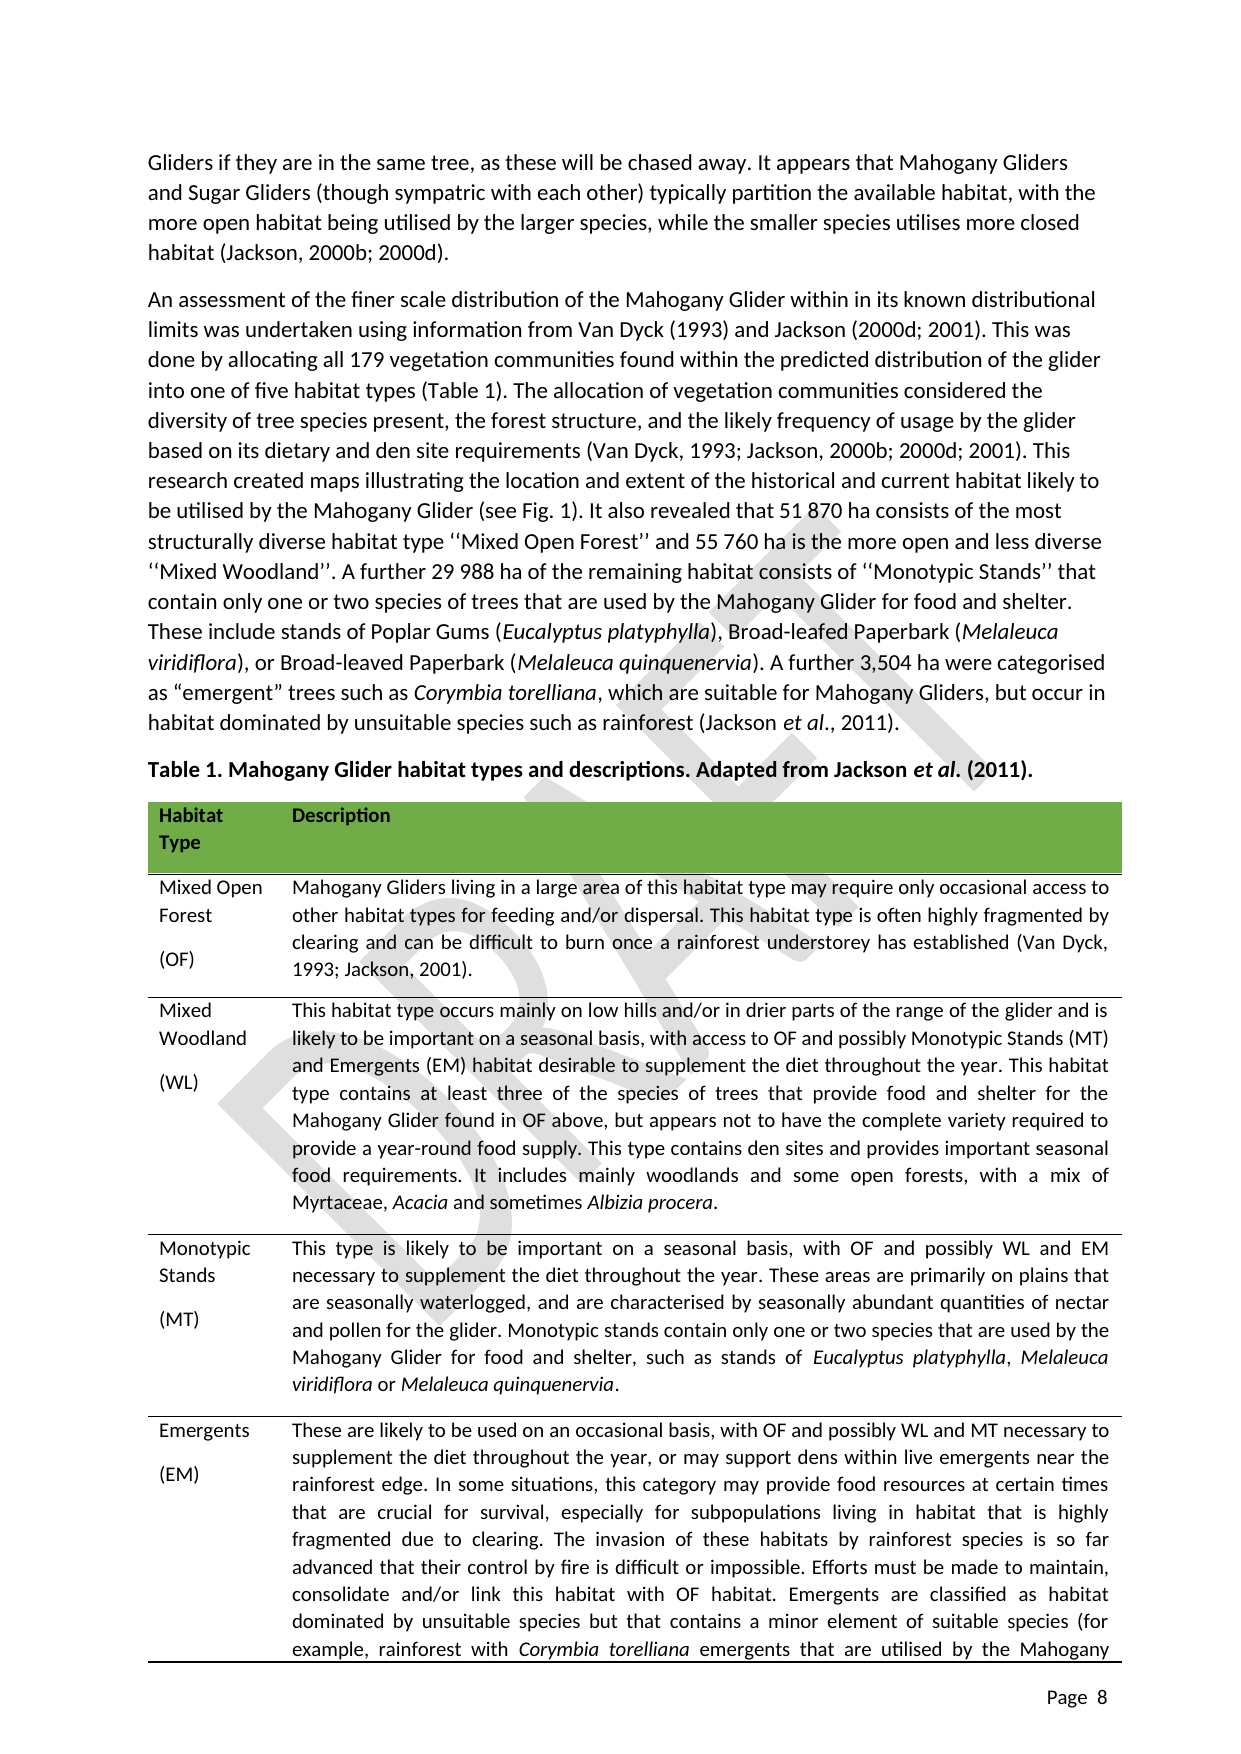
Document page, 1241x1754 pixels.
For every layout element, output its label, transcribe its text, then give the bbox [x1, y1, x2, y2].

table_cell Mahogany Gliders living in a large area of this habitat type may require only occasional access to other habitat types for feeding and/or dispersal. This habitat type is often highly fragmented by clearing and can be difficult to burn once a rainforest understorey has established (Van Dyck, 1993; Jackson, 2001). [281, 875, 1122, 997]
table_cell This habitat type occurs mainly on low hills and/or in drier parts of the range of the glider and is likely to be important on a seasonal basis, with access to OF and possibly Monotypic Stands (MT) and Emergents (EM) habitat desirable to supplement the diet throughout the year. This habitat type contains at least three of the species of trees that provide food and shelter for the Mahogany Glider found in OF above, but appears not to have the complete variety required to provide a year-round food supply. This type contains den sites and provides important seasonal food requirements. It includes mainly woodlands and some open forests, with a mix of Myrtaceae, Acacia and sometimes Albizia procera. [281, 998, 1122, 1234]
table_cell Mixed Woodland (WL) [148, 998, 281, 1234]
text Table 1. Mahogany Glider habitat types and descriptions. Adapted from Jackson et al. (2011). [148, 755, 1107, 783]
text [148, 148, 1107, 266]
table_cell Mixed Open Forest (OF) [148, 875, 281, 997]
table_cell Monotypic Stands (MT) [148, 1235, 281, 1416]
text An assessment of the finer scale distribution of the Mahogany Glider within in its known distributional limits was undertaken using information from Van Dyck (1993) and Jackson (2000d; 2001). This was done by allocating all 179 vegetation communities found within the predicted distribution of the glider into one of five habitat types (Table 1). The allocation of vegetation communities considered the diversity of tree species present, the forest structure, and the likely frequency of usage by the glider based on its dietary and den site requirements (Van Dyck, 1993; Jackson, 2000b; 2000d; 2001). This research created maps illustrating the location and extent of the historical and current habitat likely to be utilised by the Mahogany Glider (see Fig. 1). It also revealed that 51 870 ha consists of the most structurally diverse habitat type ‘‘Mixed Open Forest’’ and 55 760 ha is the more open and less diverse ‘‘Mixed Woodland’’. A further 29 988 ha of the remaining habitat consists of ‘‘Monotypic Stands’’ that contain only one or two species of trees that are used by the Mahogany Glider for food and shelter. These include stands of Poplar Gums (Eucalyptus platyphylla), Broad-leafed Paperbark (Melaleuca viridiflora), or Broad-leaved Paperbark (Melaleuca quinquenervia). A further 3,504 ha were categorised as “emergent” trees such as Corymbia torelliana, which are suitable for Mahogany Gliders, but occur in habitat dominated by unsuitable species such as rainforest (Jackson et al., 2011). [148, 285, 1107, 736]
table_header Description [281, 802, 1122, 873]
table_header Habitat Type [148, 802, 281, 873]
table_cell Emergents (EM) [148, 1417, 281, 1661]
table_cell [281, 1417, 1122, 1661]
table_cell This type is likely to be important on a seasonal basis, with OF and possibly WL and EM necessary to supplement the diet throughout the year. These areas are primarily on plains that are seasonally waterlogged, and are characterised by seasonally abundant quantities of nectar and pollen for the glider. Monotypic stands contain only one or two species that are used by the Mahogany Glider for food and shelter, such as stands of Eucalyptus platyphylla, Melaleuca viridiflora or Melaleuca quinquenervia. [281, 1235, 1122, 1416]
